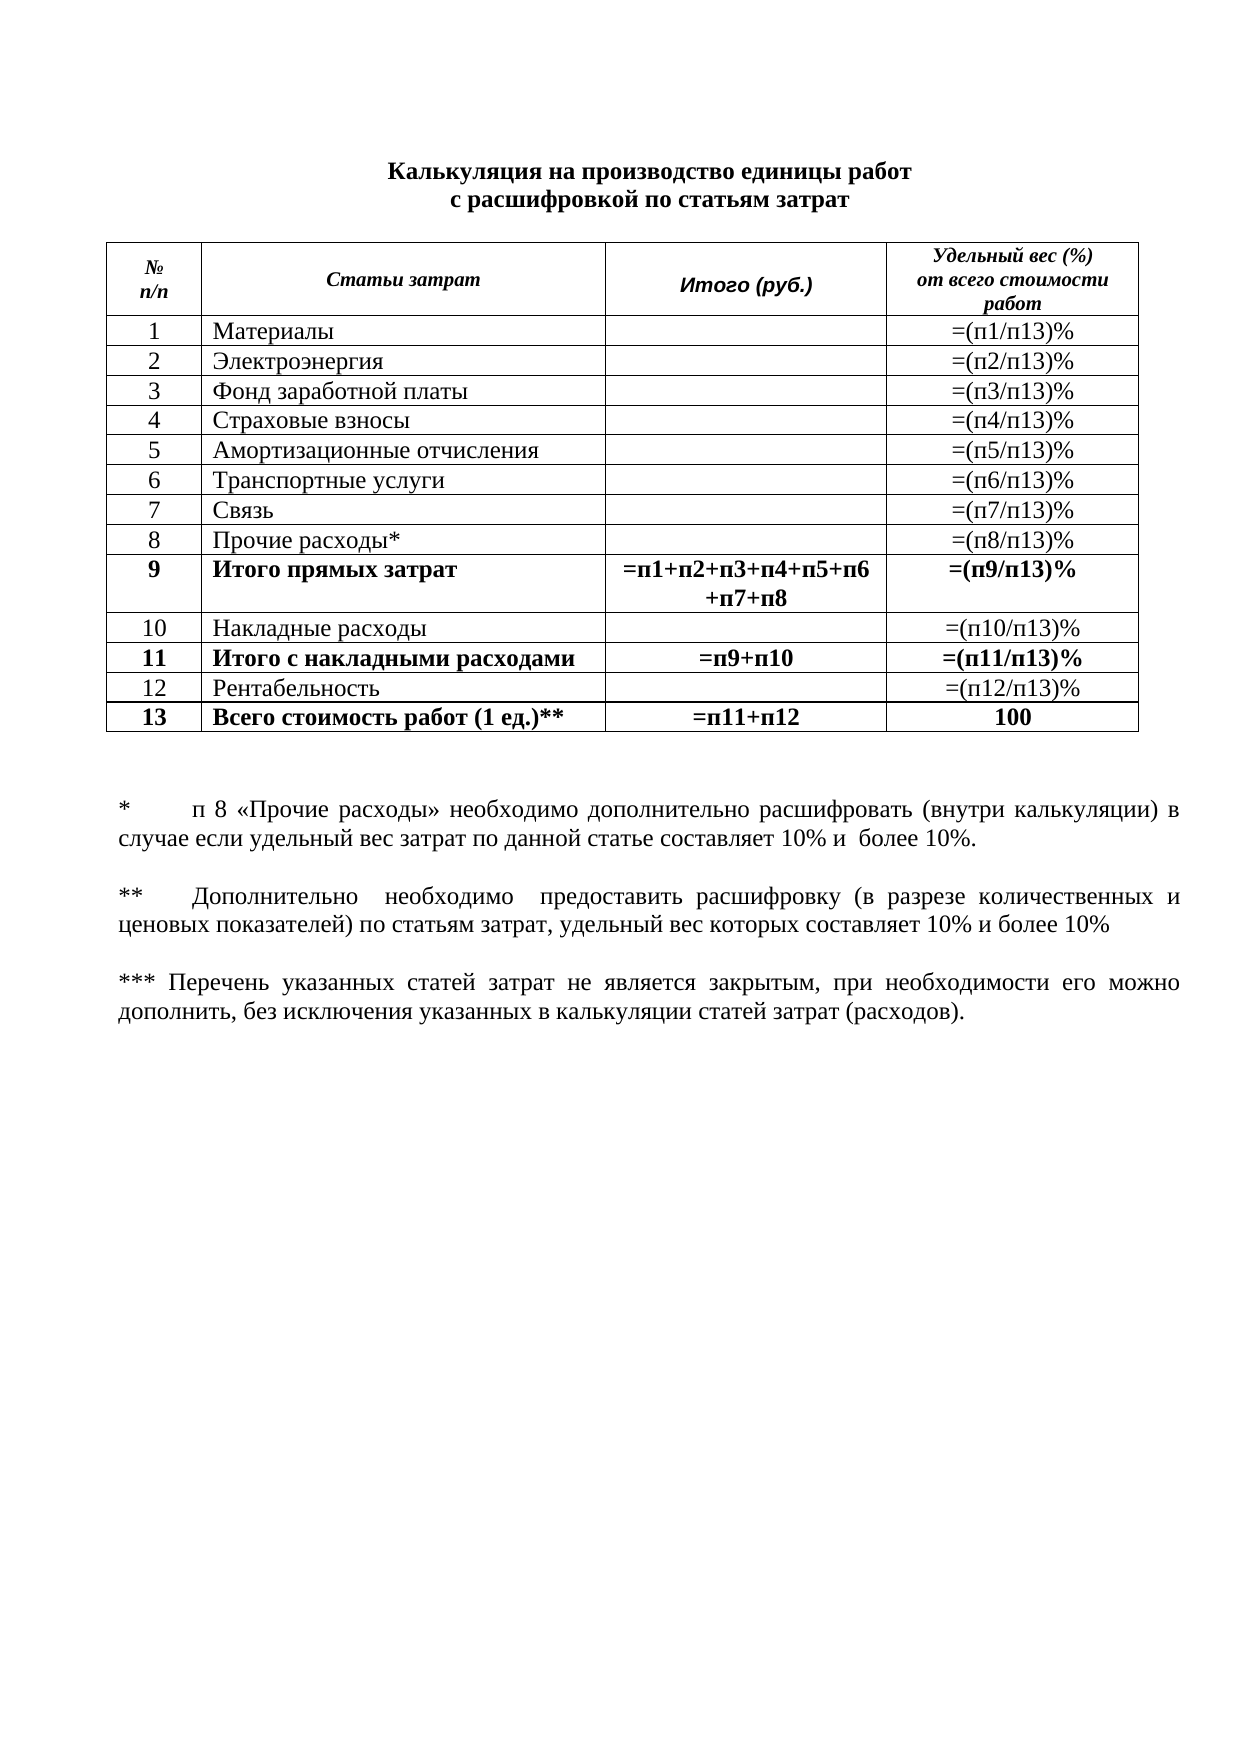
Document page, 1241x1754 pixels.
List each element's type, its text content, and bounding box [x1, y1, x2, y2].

table_cell Итого с накладными расходами [202, 643, 605, 672]
table_cell =(п5/п13)% [887, 435, 1138, 464]
table_cell [606, 495, 886, 524]
table_cell [606, 525, 886, 553]
table_cell Итого прямых затрат [202, 555, 605, 612]
table_cell Материалы [202, 316, 605, 345]
table_cell =(п10/п13)% [887, 613, 1138, 642]
table_header № п/п [107, 243, 201, 315]
table_cell 10 [107, 613, 201, 642]
table_cell =п1+п2+п3+п4+п5+п6+п7+п8 [606, 555, 886, 612]
table_cell 4 [107, 406, 201, 434]
title с расшифровкой по статьям затрат [118, 184, 1181, 213]
table_header Удельный вес (%) от всего стоимости работ [887, 243, 1138, 315]
table_cell 8 [107, 525, 201, 553]
table_cell Электроэнергия [202, 346, 605, 375]
table_cell [606, 435, 886, 464]
table_cell =(п3/п13)% [887, 376, 1138, 404]
table_cell =(п6/п13)% [887, 465, 1138, 494]
table_cell [606, 613, 886, 642]
title * п 8 «Прочие расходы» необходимо дополнительно расшифровать (внутри калькуляции) в случае если удельный вес затрат по данной статье составляет 10% и более 10%. [118, 794, 1181, 852]
table_cell 6 [107, 465, 201, 494]
table_cell =(п11/п13)% [887, 643, 1138, 672]
table_cell 3 [107, 376, 201, 404]
table_cell =п9+п10 [606, 643, 886, 672]
table_cell Транспортные услуги [202, 465, 605, 494]
table_cell Всего стоимость работ (1 ед.)** [202, 703, 605, 731]
table_cell =(п7/п13)% [887, 495, 1138, 524]
title ** Дополнительно необходимо предоставить расшифровку (в разрезе количественных и ценовых показателей) по статьям затрат, удельный вес которых составляет 10% и более 10% [118, 881, 1181, 938]
table_cell 5 [107, 435, 201, 464]
title *** Перечень указанных статей затрат не является закрытым, при необходимости его можно дополнить, без исключения указанных в калькуляции статей затрат (расходов). [118, 967, 1181, 1024]
table_header Статьи затрат [202, 243, 605, 315]
table_cell 1 [107, 316, 201, 345]
table_cell =(п2/п13)% [887, 346, 1138, 375]
table_cell =(п4/п13)% [887, 406, 1138, 434]
title Калькуляция на производство единицы работ [118, 156, 1181, 184]
table_cell =(п12/п13)% [887, 673, 1138, 701]
table_cell [606, 316, 886, 345]
table_cell 11 [107, 643, 201, 672]
table_cell [606, 376, 886, 404]
table_cell [606, 673, 886, 701]
table_cell Фонд заработной платы [202, 376, 605, 404]
table_cell 100 [887, 703, 1138, 731]
table_cell =(п1/п13)% [887, 316, 1138, 345]
table_cell [606, 465, 886, 494]
table_cell Накладные расходы [202, 613, 605, 642]
table_cell Страховые взносы [202, 406, 605, 434]
table_cell 7 [107, 495, 201, 524]
table_cell 2 [107, 346, 201, 375]
table_cell =(п8/п13)% [887, 525, 1138, 553]
table_cell 9 [107, 555, 201, 612]
table_cell =п11+п12 [606, 703, 886, 731]
table_cell Связь [202, 495, 605, 524]
table_cell Амортизационные отчисления [202, 435, 605, 464]
table_cell 13 [107, 703, 201, 731]
table_cell [606, 346, 886, 375]
table_cell Рентабельность [202, 673, 605, 701]
table_cell =(п9/п13)% [887, 555, 1138, 612]
table_cell Прочие расходы* [202, 525, 605, 553]
table_cell 12 [107, 673, 201, 701]
table_cell [606, 406, 886, 434]
table_header Итого (руб.) [606, 243, 886, 315]
